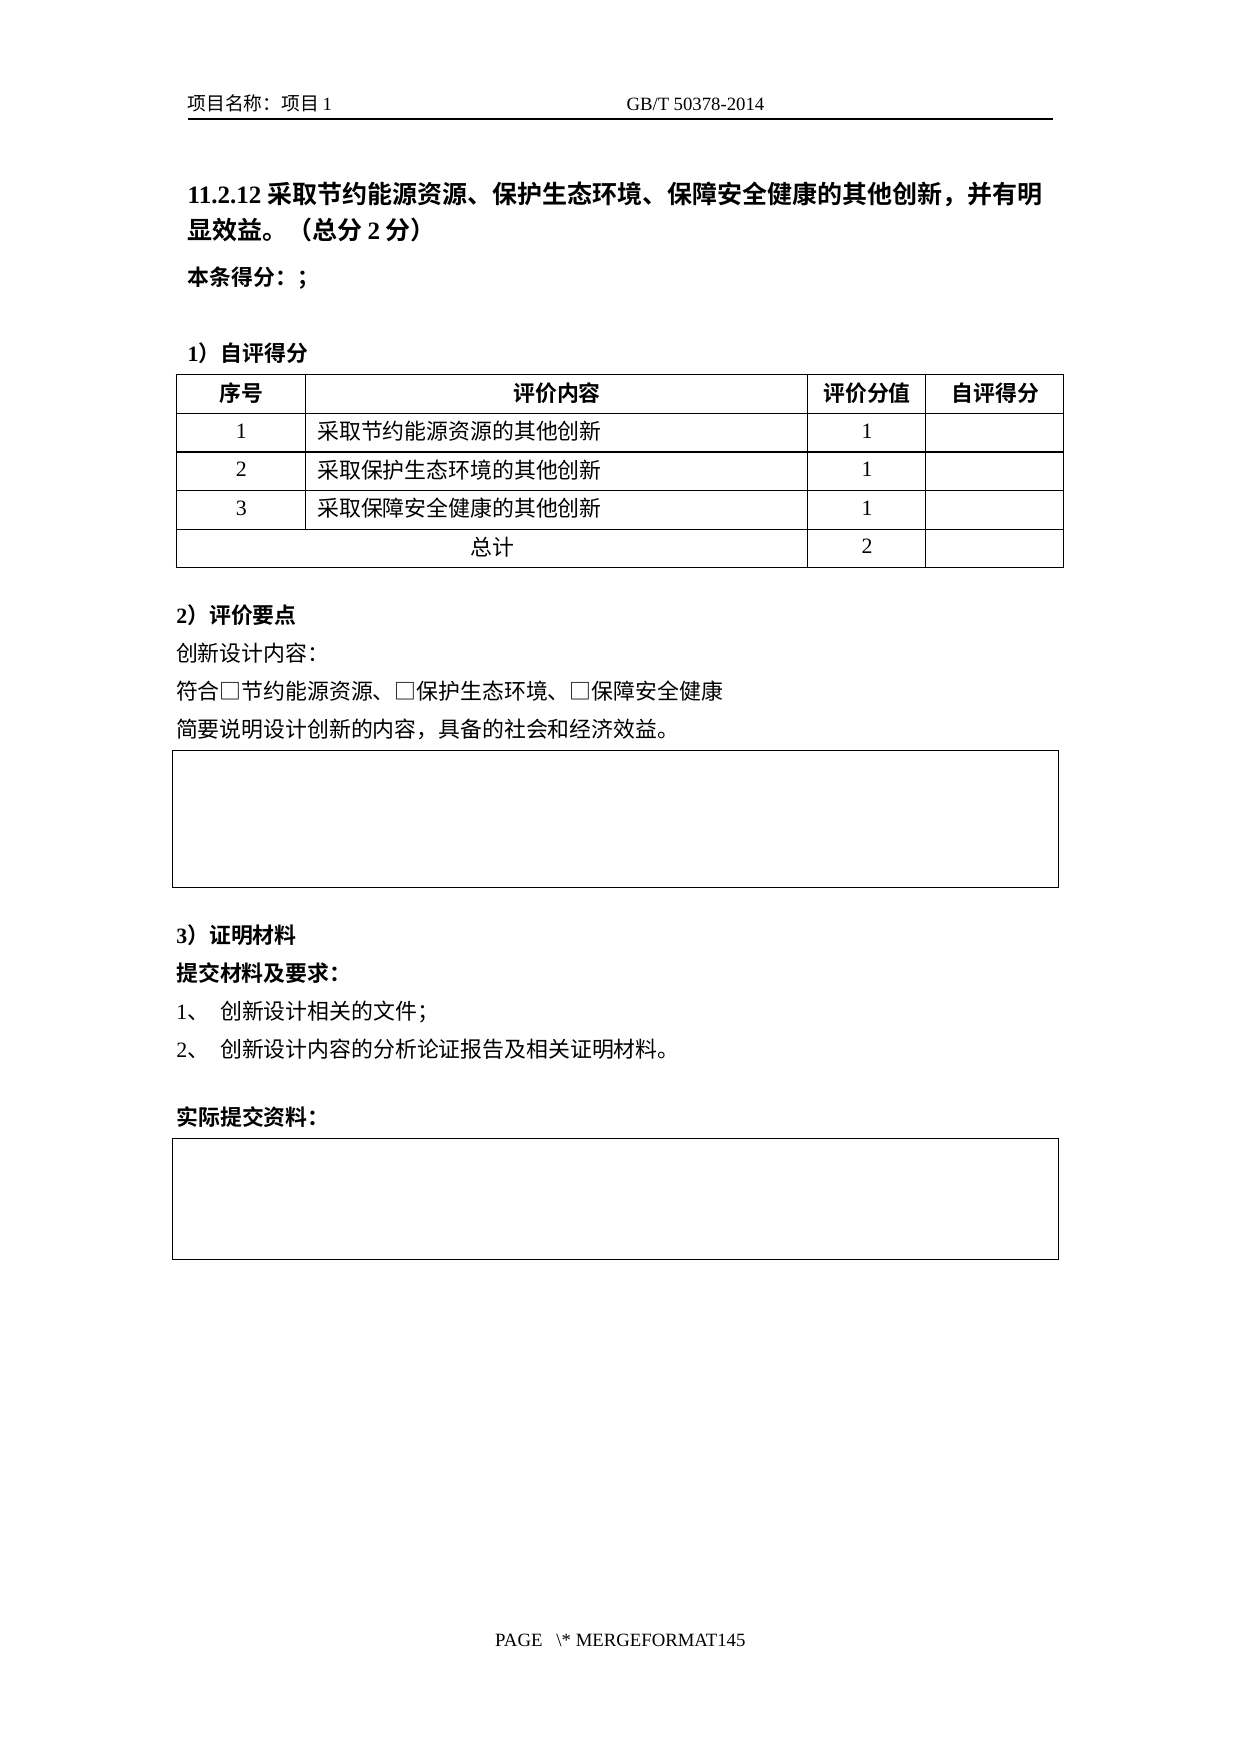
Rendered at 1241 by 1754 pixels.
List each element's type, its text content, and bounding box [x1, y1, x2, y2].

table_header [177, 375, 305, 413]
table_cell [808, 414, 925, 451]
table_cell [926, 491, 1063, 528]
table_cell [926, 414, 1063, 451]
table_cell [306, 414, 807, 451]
list 创新设计相关的文件； [176, 994, 1053, 1026]
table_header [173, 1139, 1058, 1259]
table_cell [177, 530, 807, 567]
text 1）自评得分 [187, 336, 1053, 368]
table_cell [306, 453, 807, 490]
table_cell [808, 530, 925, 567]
subtitle 11.2.12 采取节约能源资源、保护生态环境、保障安全健康的其他创新，并有明显效益。（总分2分） [187, 174, 1053, 247]
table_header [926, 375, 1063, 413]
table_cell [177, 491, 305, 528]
text 实际提交资料： [176, 1100, 1053, 1132]
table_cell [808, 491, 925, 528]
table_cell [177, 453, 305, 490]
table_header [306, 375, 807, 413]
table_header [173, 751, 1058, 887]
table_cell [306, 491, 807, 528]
text 本条得分：； [187, 259, 1053, 292]
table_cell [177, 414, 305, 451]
text 2）评价要点 [176, 598, 1053, 630]
text 简要说明设计创新的内容，具备的社会和经济效益。 [176, 712, 1053, 744]
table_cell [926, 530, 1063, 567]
text 创新设计内容： [176, 636, 1053, 668]
text 符合□节约能源资源、□保护生态环境、□保障安全健康 [176, 674, 1053, 706]
text 3）证明材料 [176, 918, 1053, 950]
list 创新设计内容的分析论证报告及相关证明材料。 [176, 1032, 1053, 1063]
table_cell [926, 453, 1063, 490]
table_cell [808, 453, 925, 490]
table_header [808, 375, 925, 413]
text 提交材料及要求： [176, 956, 1053, 988]
